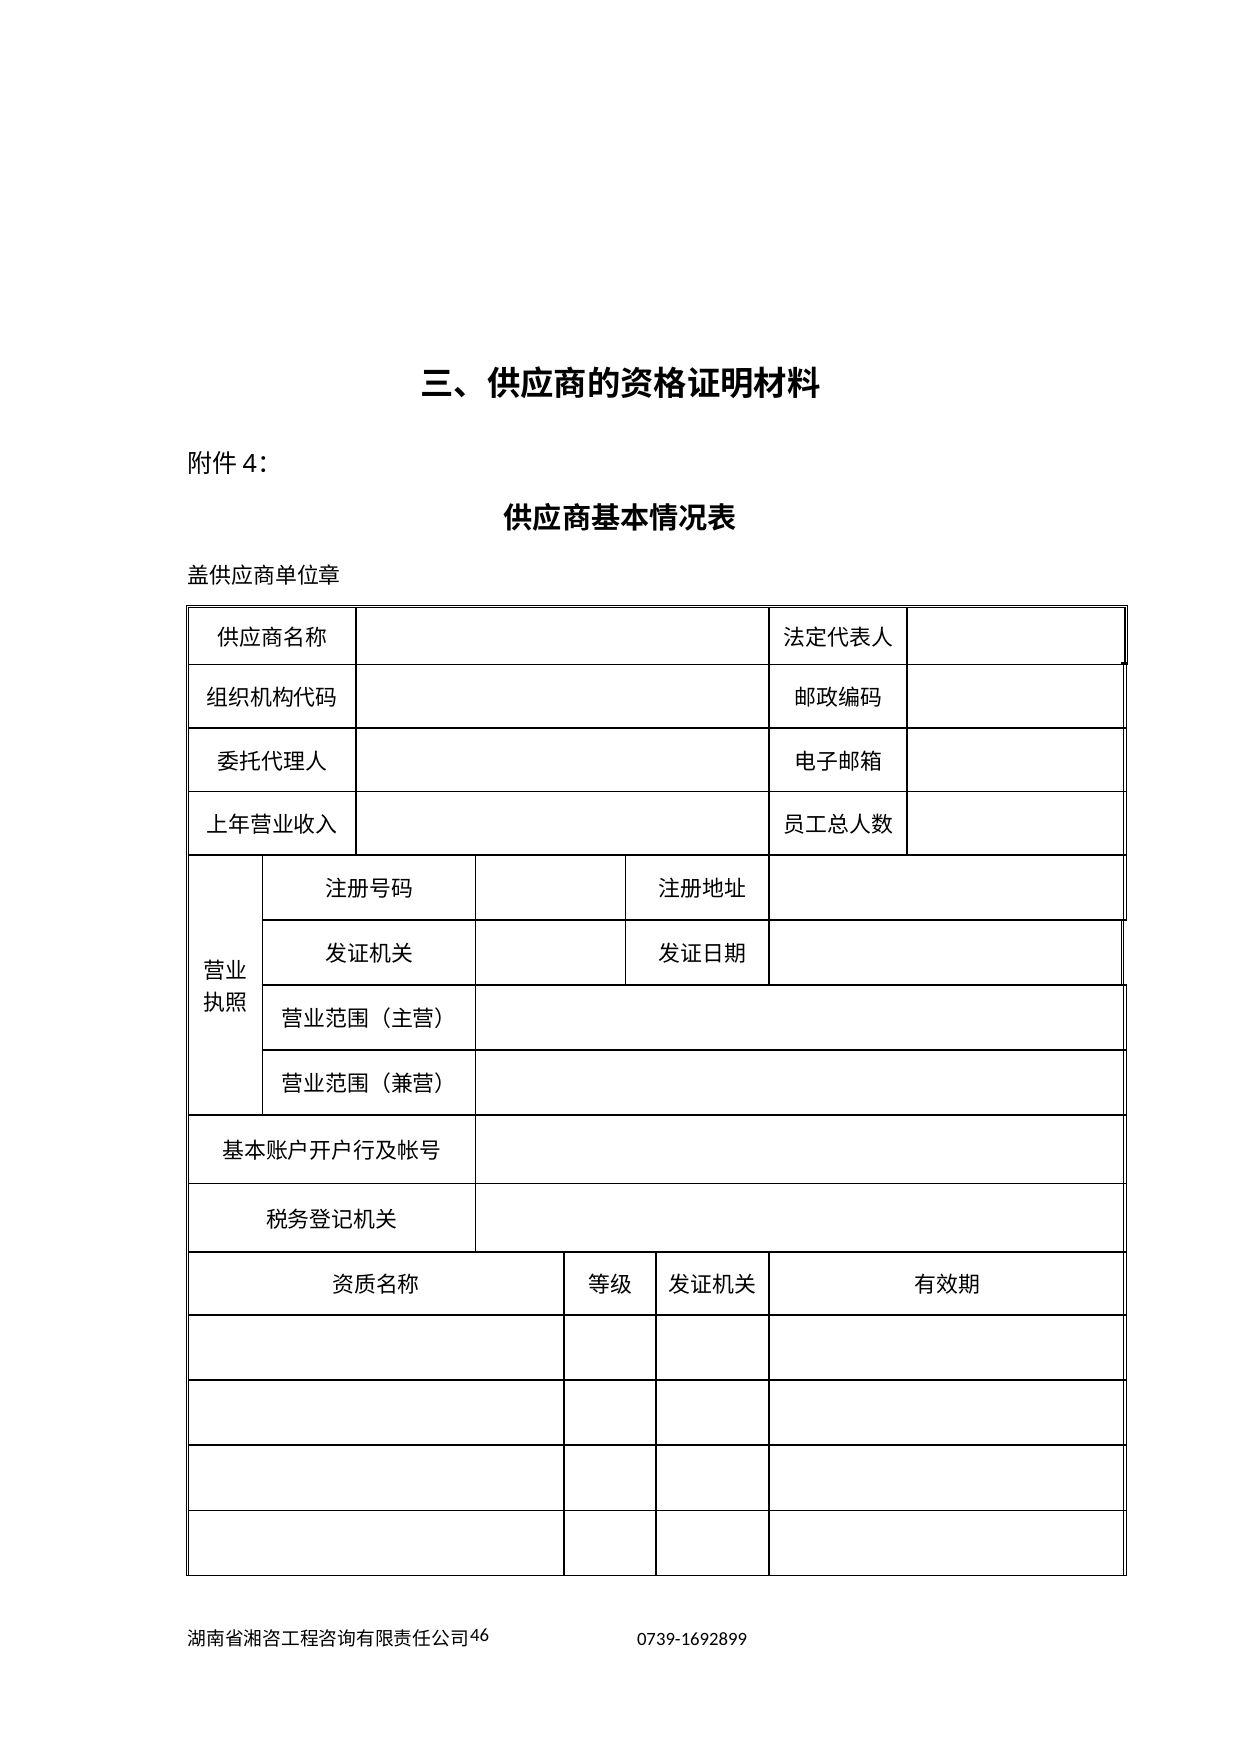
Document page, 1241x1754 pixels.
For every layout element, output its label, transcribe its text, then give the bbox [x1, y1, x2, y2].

table_cell [476, 856, 625, 919]
table_cell 电子邮箱 [770, 729, 906, 791]
table_cell [908, 792, 1123, 854]
table_cell [357, 665, 768, 727]
table_cell 注册地址 [626, 856, 768, 919]
table_cell [565, 1381, 655, 1444]
table_cell [770, 1511, 1123, 1575]
table_cell [770, 1316, 1123, 1379]
table_cell [657, 1316, 768, 1379]
table_cell 有效期 [770, 1253, 1123, 1314]
table_cell 委托代理人 [189, 729, 355, 791]
table_cell [476, 1051, 1123, 1114]
table_cell [657, 1381, 768, 1444]
table_cell [476, 1184, 1123, 1251]
text 供应商基本情况表 [187, 494, 1053, 537]
table_cell 邮政编码 [770, 665, 906, 727]
text 三、供应商的资格证明材料 [187, 357, 1053, 405]
table_cell [908, 729, 1123, 791]
table_cell 资质名称 [189, 1253, 563, 1314]
table_cell 发证日期 [626, 921, 768, 984]
table_cell [189, 1316, 563, 1379]
table_cell 组织机构代码 [189, 665, 355, 727]
table_cell [357, 729, 768, 791]
table_cell [770, 1446, 1123, 1509]
table_cell 员工总人数 [770, 792, 906, 854]
table_cell 基本账户开户行及帐号 [189, 1116, 475, 1182]
table_cell [770, 856, 1123, 919]
table_cell [189, 1381, 563, 1444]
table_cell [476, 1116, 1123, 1182]
table_cell 税务登记机关 [189, 1184, 475, 1251]
table_cell [657, 1446, 768, 1509]
table_header 法定代表人 [770, 608, 906, 664]
text 盖供应商单位章 [187, 558, 1053, 589]
table_cell [565, 1446, 655, 1509]
table_cell 营业范围（主营） [263, 986, 475, 1049]
table_cell [357, 792, 768, 854]
table_cell [657, 1511, 768, 1575]
table_cell 发证机关 [263, 921, 475, 984]
table_header [357, 608, 768, 664]
table_cell 注册号码 [263, 856, 475, 919]
table_cell [770, 921, 1121, 984]
table_cell [908, 665, 1123, 727]
table_cell 发证机关 [657, 1253, 768, 1314]
table_cell 等级 [565, 1253, 655, 1314]
table_cell [565, 1511, 655, 1575]
table_cell [476, 921, 625, 984]
table_cell [189, 1511, 563, 1575]
table_cell 上年营业收入 [189, 792, 355, 854]
table_cell [189, 1446, 563, 1509]
table_cell [476, 986, 1123, 1049]
table_cell [565, 1316, 655, 1379]
text 附件4： [187, 429, 1053, 494]
table_cell 营业范围（兼营） [263, 1051, 475, 1114]
table_header 供应商名称 [189, 608, 355, 664]
table_cell 营业执照 [189, 856, 262, 1114]
table_cell [770, 1381, 1123, 1444]
table_header [908, 608, 1124, 664]
